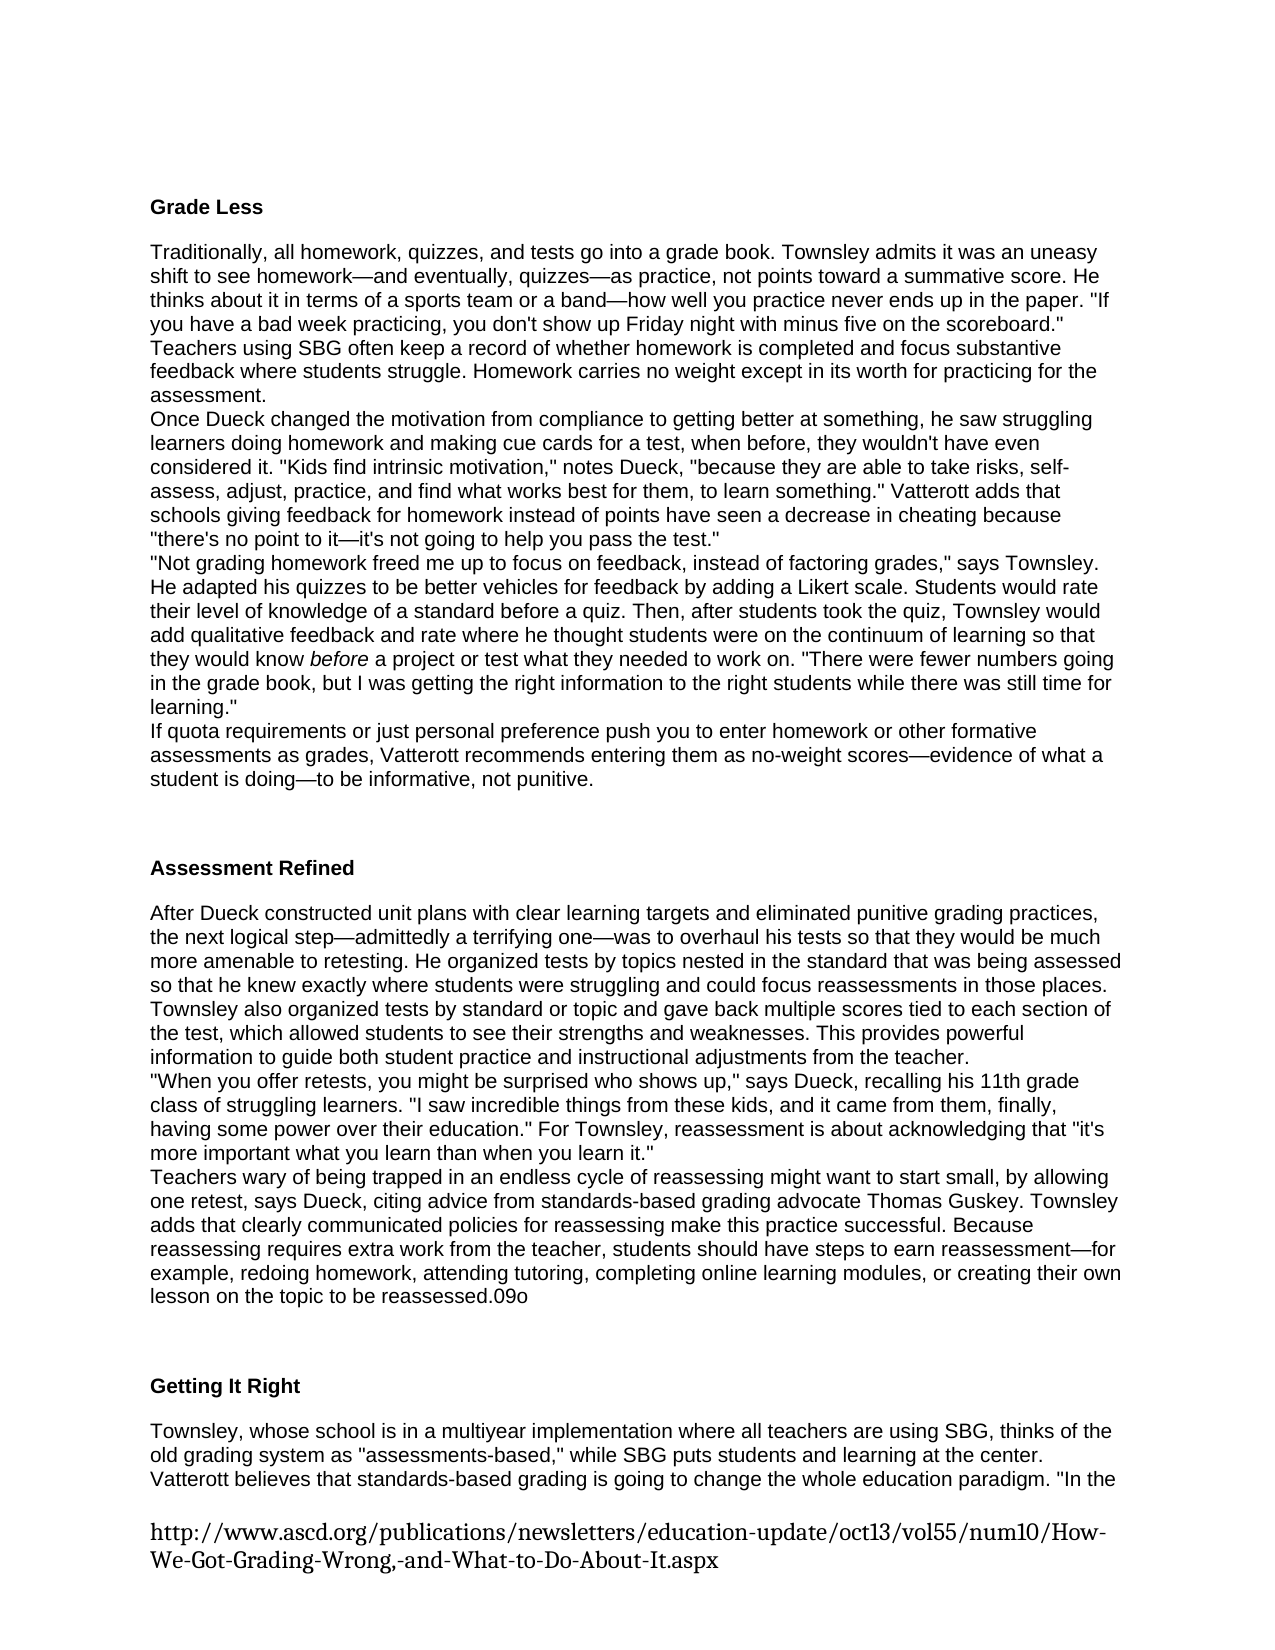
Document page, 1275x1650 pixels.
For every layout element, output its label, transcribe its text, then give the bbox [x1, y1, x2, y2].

text After Dueck constructed unit plans with clear learning targets and eliminated punitive grading practices, the next logical step—admittedly a terrifying one—was to overhaul his tests so that they would be much more amenable to retesting. He organized tests by topics nested in the standard that was being assessed so that he knew exactly where students were struggling and could focus reassessments in those places. [150, 901, 1125, 997]
text If quota requirements or just personal preference push you to enter homework or other formative assessments as grades, Vatterott recommends entering them as no-weight scores—evidence of what a student is doing—to be informative, not punitive. [150, 719, 1125, 791]
text "Not grading homework freed me up to focus on feedback, instead of factoring grades," says Townsley. He adapted his quizzes to be better vehicles for feedback by adding a Likert scale. Students would rate their level of knowledge of a standard before a quiz. Then, after students took the quiz, Townsley would add qualitative feedback and rate where he thought students were on the continuum of learning so that they would know before a project or test what they needed to work on. "There were fewer numbers going in the grade book, but I was getting the right information to the right students while there was still time for learning." [150, 551, 1125, 719]
text "When you offer retests, you might be surprised who shows up," says Dueck, recalling his 11th grade class of struggling learners. "I saw incredible things from these kids, and it came from them, finally, having some power over their education." For Townsley, reassessment is about acknowledging that "it's more important what you learn than when you learn it." [150, 1069, 1125, 1164]
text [150, 1419, 1125, 1491]
text Grade Less [150, 195, 1125, 219]
text Getting It Right [150, 1374, 1125, 1398]
text Teachers using SBG often keep a record of whether homework is completed and focus substantive feedback where students struggle. Homework carries no weight except in its worth for practicing for the assessment. [150, 335, 1125, 407]
text Traditionally, all homework, quizzes, and tests go into a grade book. Townsley admits it was an uneasy shift to see homework—and eventually, quizzes—as practice, not points toward a summative score. He thinks about it in terms of a sports team or a band—how well you practice never ends up in the paper. "If you have a bad week practicing, you don't show up Friday night with minus five on the scoreboard." [150, 239, 1125, 335]
text Teachers wary of being trapped in an endless cycle of reassessing might want to start small, by allowing one retest, says Dueck, citing advice from standards-based grading advocate Thomas Guskey. Townsley adds that clearly communicated policies for reassessing make this practice successful. Because reassessing requires extra work from the teacher, students should have steps to earn reassessment—for example, redoing homework, attending tutoring, completing online learning modules, or creating their own lesson on the topic to be reassessed.09o [150, 1164, 1125, 1308]
text Townsley also organized tests by standard or topic and gave back multiple scores tied to each section of the test, which allowed students to see their strengths and weaknesses. This provides powerful information to guide both student practice and instructional adjustments from the teacher. [150, 997, 1125, 1069]
text Assessment Refined [150, 856, 1125, 880]
text Once Dueck changed the motivation from compliance to getting better at something, he saw struggling learners doing homework and making cue cards for a test, when before, they wouldn't have even considered it. "Kids find intrinsic motivation," notes Dueck, "because they are able to take risks, self-assess, adjust, practice, and find what works best for them, to learn something." Vatterott adds that schools giving feedback for homework instead of points have seen a decrease in cheating because "there's no point to it—it's not going to help you pass the test." [150, 407, 1125, 551]
